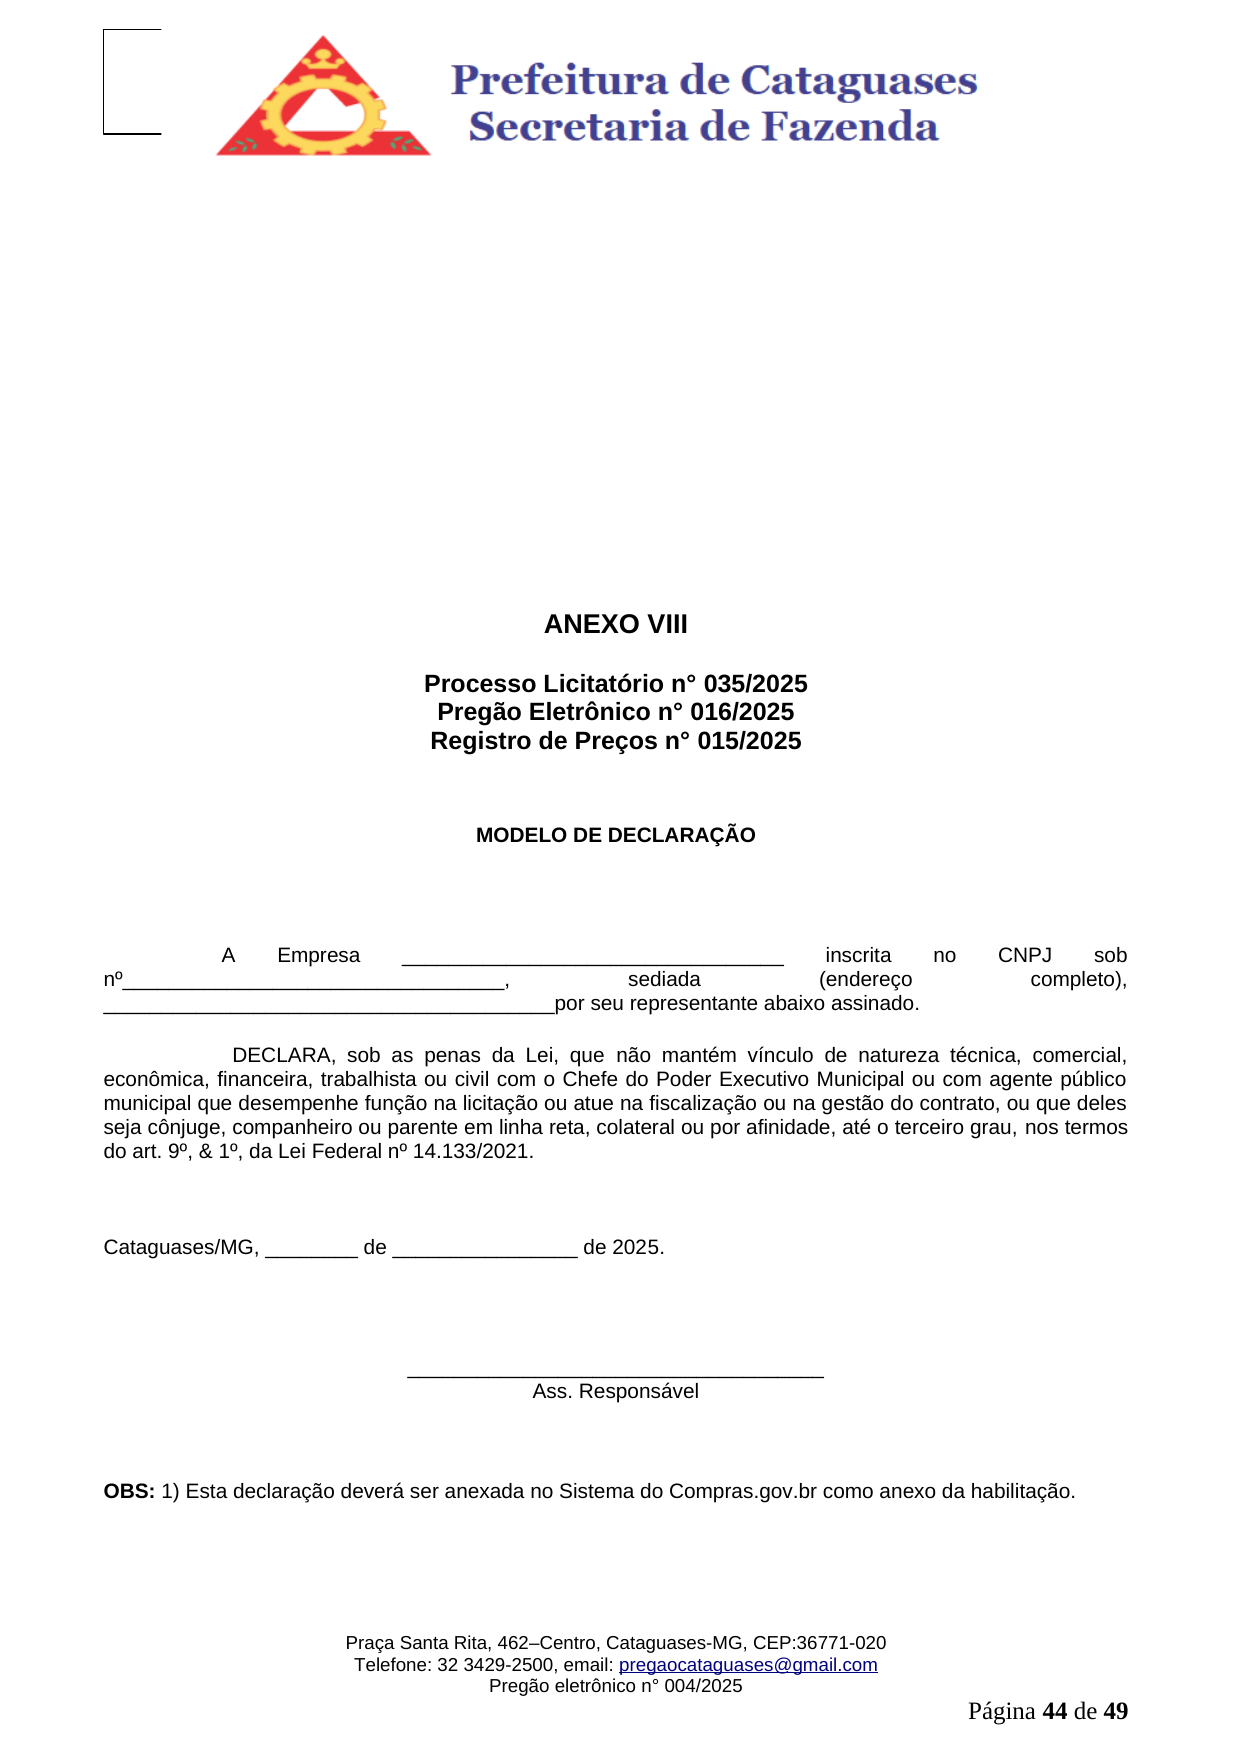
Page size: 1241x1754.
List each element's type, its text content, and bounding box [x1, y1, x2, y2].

text ____________________________________ [103, 1355, 1128, 1379]
text Cataguases/MG, ________ de ________________ de 2025. [103, 1235, 1128, 1259]
text Registro de Preços n° 015/2025 [103, 726, 1128, 755]
text OBS: 1) Esta declaração deverá ser anexada no Sistema do Compras.gov.br como anexo da habilitação. [103, 1479, 1128, 1503]
text ANEXO VIII [103, 608, 1128, 640]
text MODELO DE DECLARAÇÃO [103, 823, 1128, 847]
text A Empresa _________________________________ inscrita no CNPJ sob nº_________________________________, sediada (endereço completo), _______________________________________por seu representante abaixo assinado. [103, 943, 1128, 1014]
picture [161, 29, 1071, 177]
text Pregão Eletrônico n° 016/2025 [103, 697, 1128, 726]
text Ass. Responsável [103, 1379, 1128, 1403]
text DECLARA, sob as penas da Lei, que não mantém vínculo de natureza técnica, comercial, econômica, financeira, trabalhista ou civil com o Chefe do Poder Executivo Municipal ou com agente público municipal que desempenhe função na licitação ou atue na fiscalização ou na gestão do contrato, ou que deles seja cônjuge, companheiro ou parente em linha reta, colateral ou por afinidade, até o terceiro grau, nos termos do art. 9º, & 1º, da Lei Federal nº 14.133/2021. [103, 1043, 1128, 1163]
text Processo Licitatório n° 035/2025 [103, 668, 1128, 697]
